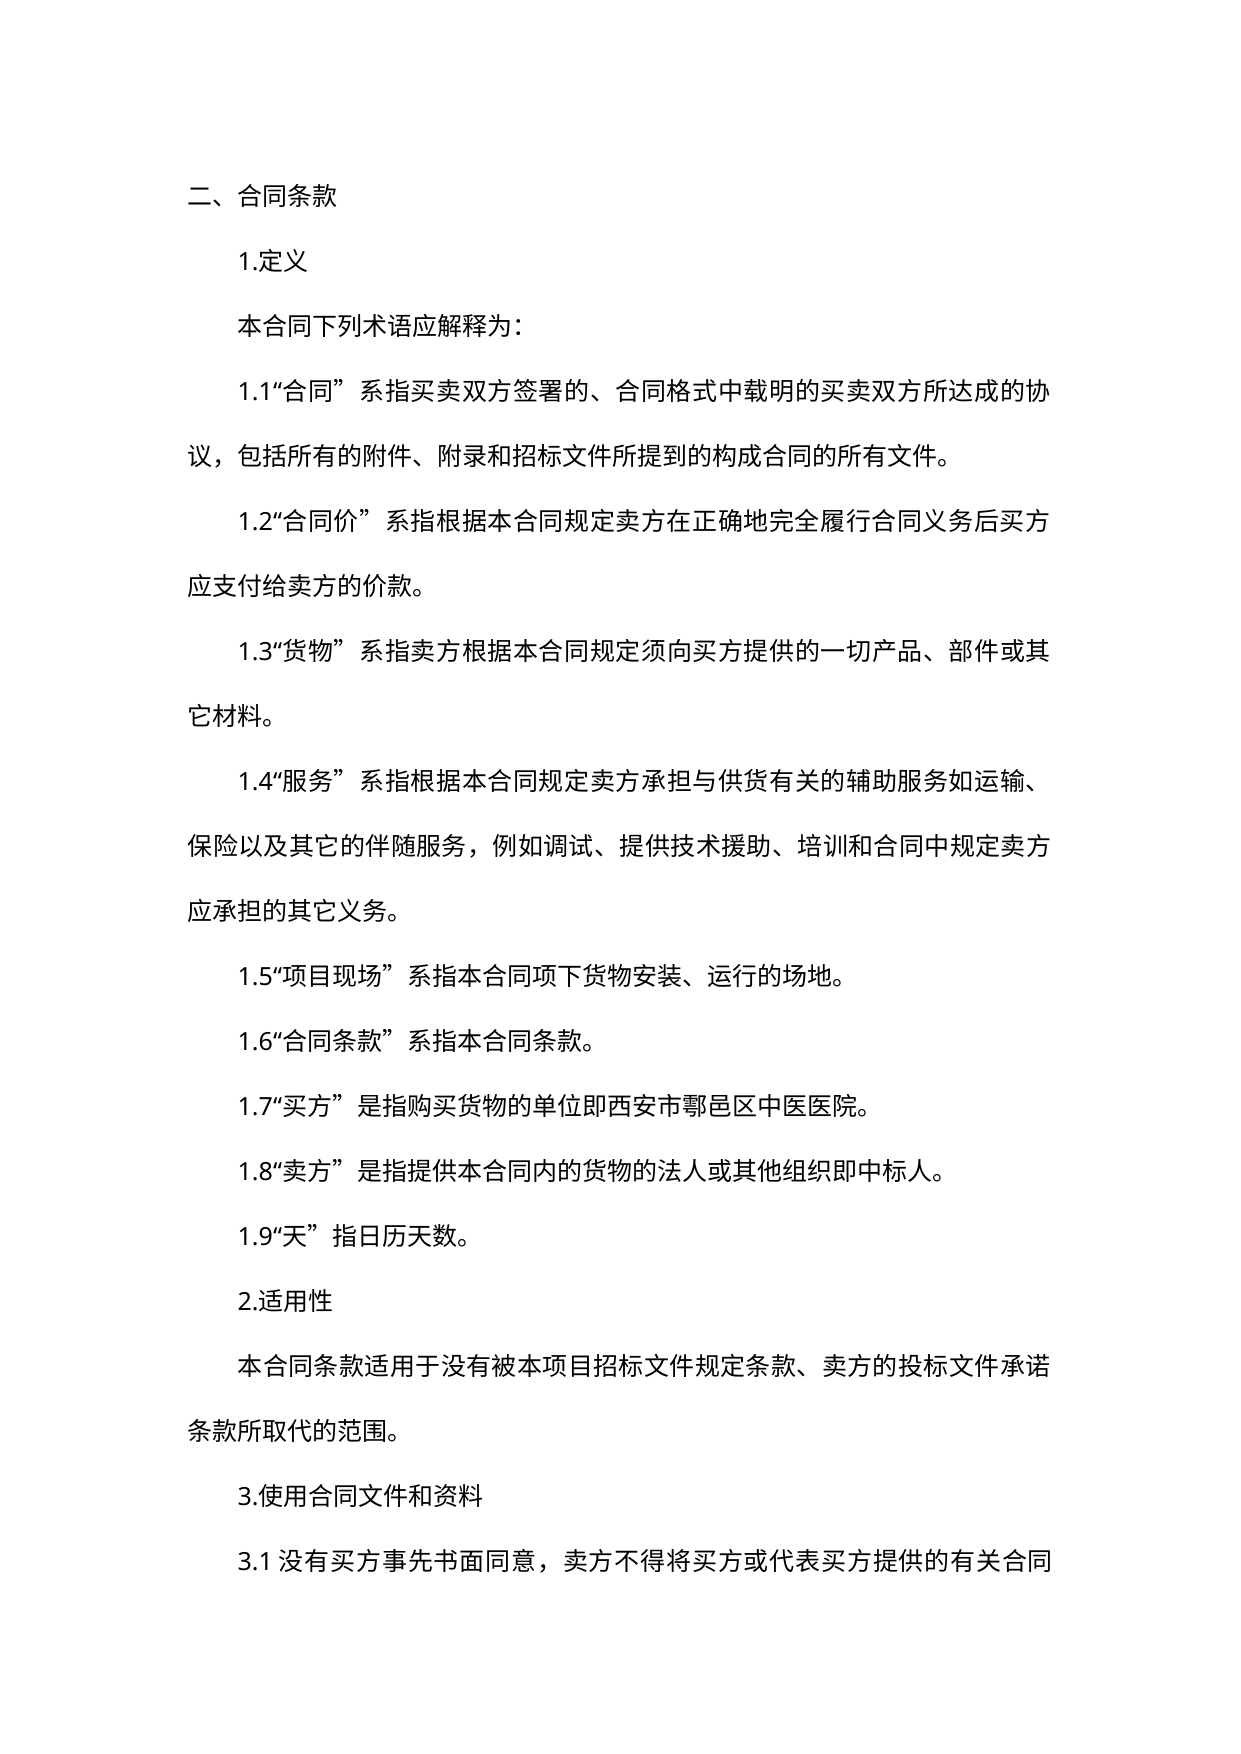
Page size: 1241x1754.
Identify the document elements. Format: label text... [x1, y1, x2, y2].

text 1.6“合同条款”系指本合同条款。 [187, 1007, 1053, 1072]
text 1.8“卖方”是指提供本合同内的货物的法人或其他组织即中标人。 [187, 1137, 1053, 1202]
text 2.适用性 [187, 1267, 1053, 1332]
text 1.9“天”指日历天数。 [187, 1202, 1053, 1267]
text 1.1“合同”系指买卖双方签署的、合同格式中载明的买卖双方所达成的协议，包括所有的附件、附录和招标文件所提到的构成合同的所有文件。 [187, 357, 1053, 487]
text 1.2“合同价”系指根据本合同规定卖方在正确地完全履行合同义务后买方应支付给卖方的价款。 [187, 487, 1053, 617]
text 1.5“项目现场”系指本合同项下货物安装、运行的场地。 [187, 942, 1053, 1007]
text 二、合同条款 [187, 162, 1053, 227]
text 本合同条款适用于没有被本项目招标文件规定条款、卖方的投标文件承诺条款所取代的范围。 [187, 1332, 1053, 1462]
text 1.7“买方”是指购买货物的单位即西安市鄠邑区中医医院。 [187, 1072, 1053, 1137]
text 1.定义 [187, 227, 1053, 292]
text 本合同下列术语应解释为： [187, 292, 1053, 357]
text 1.4“服务”系指根据本合同规定卖方承担与供货有关的辅助服务如运输、保险以及其它的伴随服务，例如调试、提供技术援助、培训和合同中规定卖方应承担的其它义务。 [187, 747, 1053, 942]
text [187, 1527, 1053, 1592]
text 3.使用合同文件和资料 [187, 1462, 1053, 1527]
text 1.3“货物”系指卖方根据本合同规定须向买方提供的一切产品、部件或其它材料。 [187, 617, 1053, 747]
